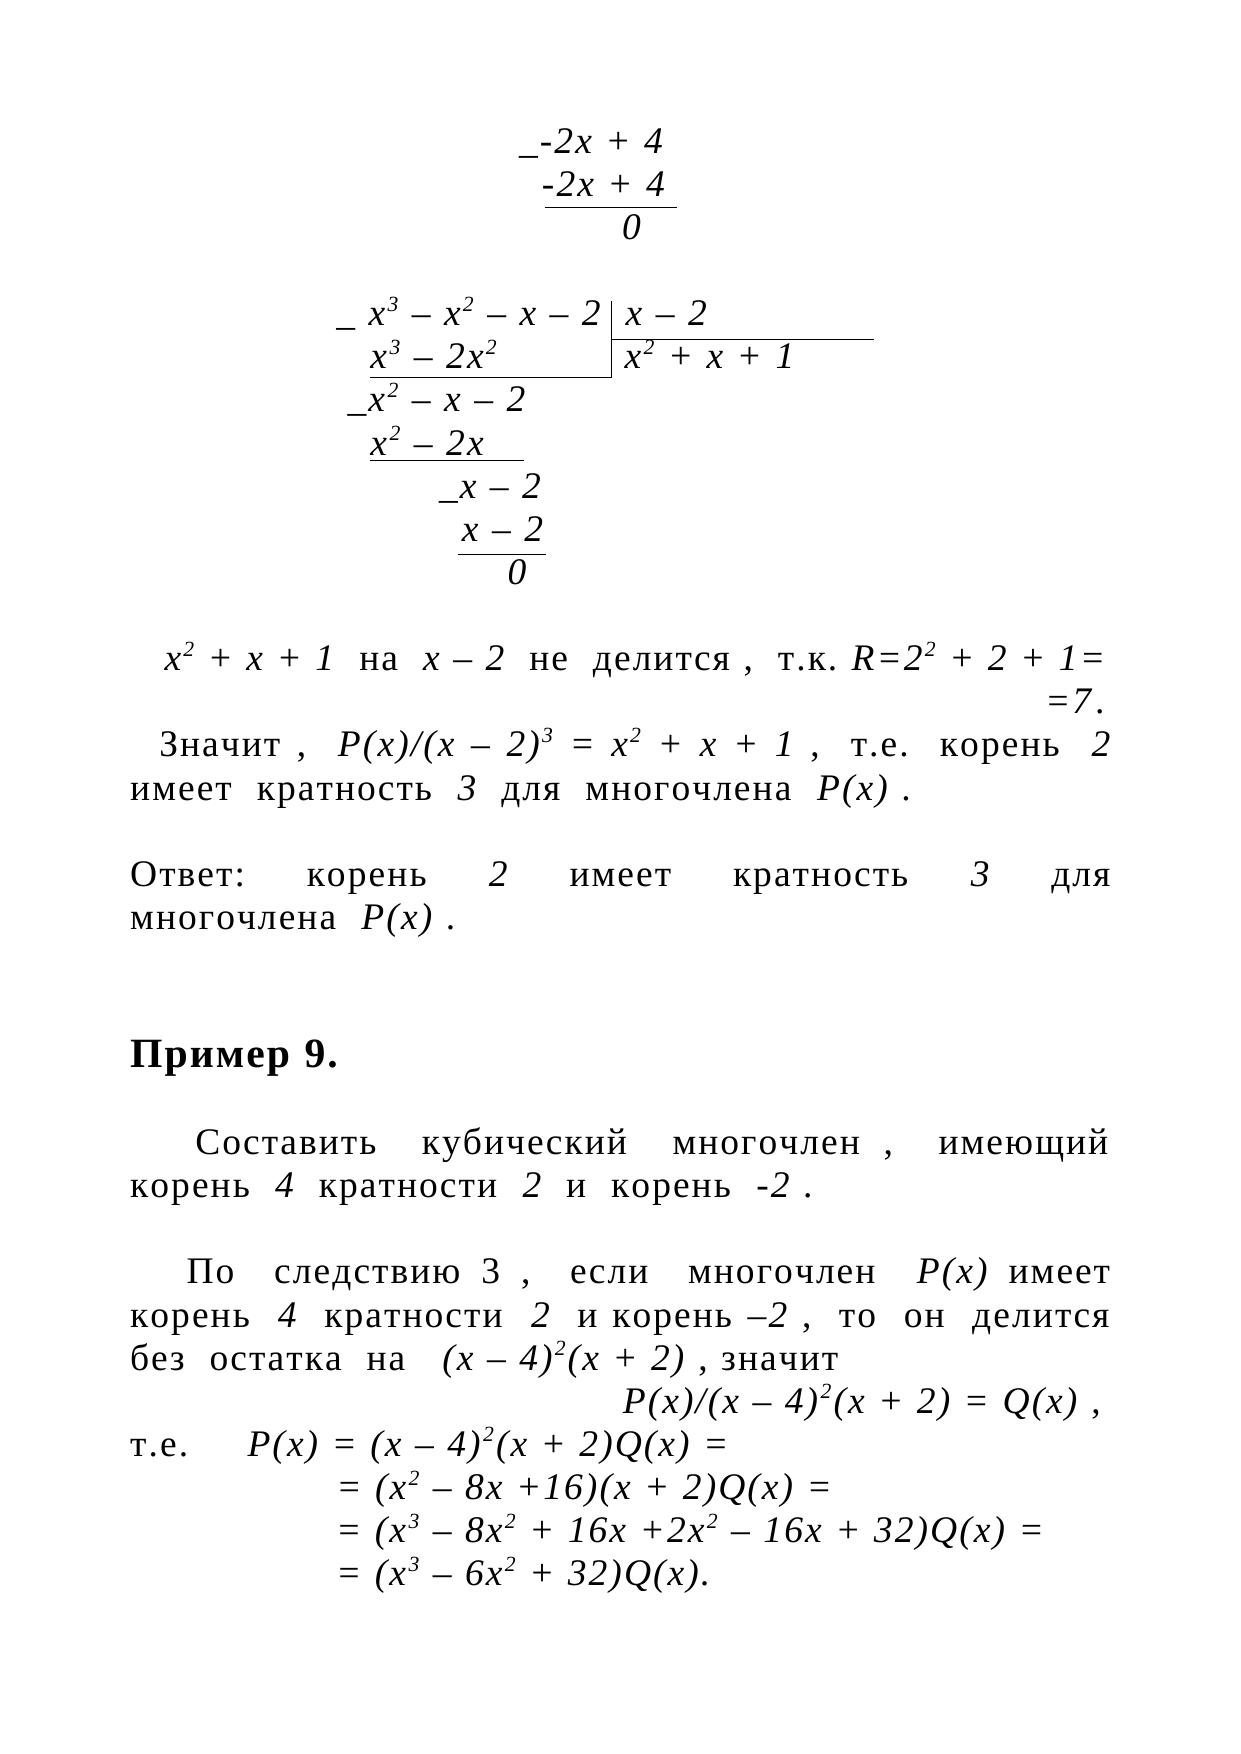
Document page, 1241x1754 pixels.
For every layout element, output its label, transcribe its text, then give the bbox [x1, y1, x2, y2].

text _ x3 – x2 – x – 2 x – 2 [130, 291, 1110, 334]
text = (x3 – 8x2 + 16x +2x2 – 16x + 32)Q(x) = [130, 1508, 1110, 1551]
text =7. [130, 679, 1110, 722]
text Ответ: корень 2 имеет кратность 3 для многочлена P(x) . [130, 851, 1110, 937]
text Пример 9. [130, 1028, 1110, 1076]
text x3 – 2x2 x2 + x + 1 [130, 334, 611, 377]
text т.е. P(x) = (x – 4)2(x + 2)Q(x) = [130, 1421, 1110, 1464]
text По следствию 3 , если многочлен P(x) имеет корень 4 кратности 2 и корень –2 , то он делится без остатка на (x – 4)2(x + 2) , значит [130, 1249, 1110, 1378]
text x2 – 2x [130, 420, 1110, 463]
text 0 [130, 204, 1110, 247]
text _x2 – x – 2 [130, 377, 1110, 420]
text _-2x + 4 [130, 118, 1110, 161]
text _x – 2 [130, 463, 1110, 506]
text 0 [130, 549, 1110, 592]
text -2x + 4 [130, 161, 1110, 204]
text Составить кубический многочлен , имеющий корень 4 кратности 2 и корень -2 . [130, 1119, 1110, 1206]
text = (x2 – 8x +16)(x + 2)Q(x) = [130, 1464, 1110, 1508]
text x – 2 [130, 506, 1110, 549]
text x3 – 2x2 x2 + x + 1 [612, 334, 1110, 377]
text Значит , P(x)/(x – 2)3 = x2 + x + 1 , т.е. корень 2 имеет кратность 3 для многочлена P(x) . [130, 722, 1110, 808]
text x2 + x + 1 на x – 2 не делится , т.к. R=22 + 2 + 1= [130, 636, 1110, 679]
text P(x)/(x – 4)2(x + 2) = Q(x) , [130, 1378, 1110, 1421]
text = (x3 – 6x2 + 32)Q(x). [130, 1551, 1110, 1594]
